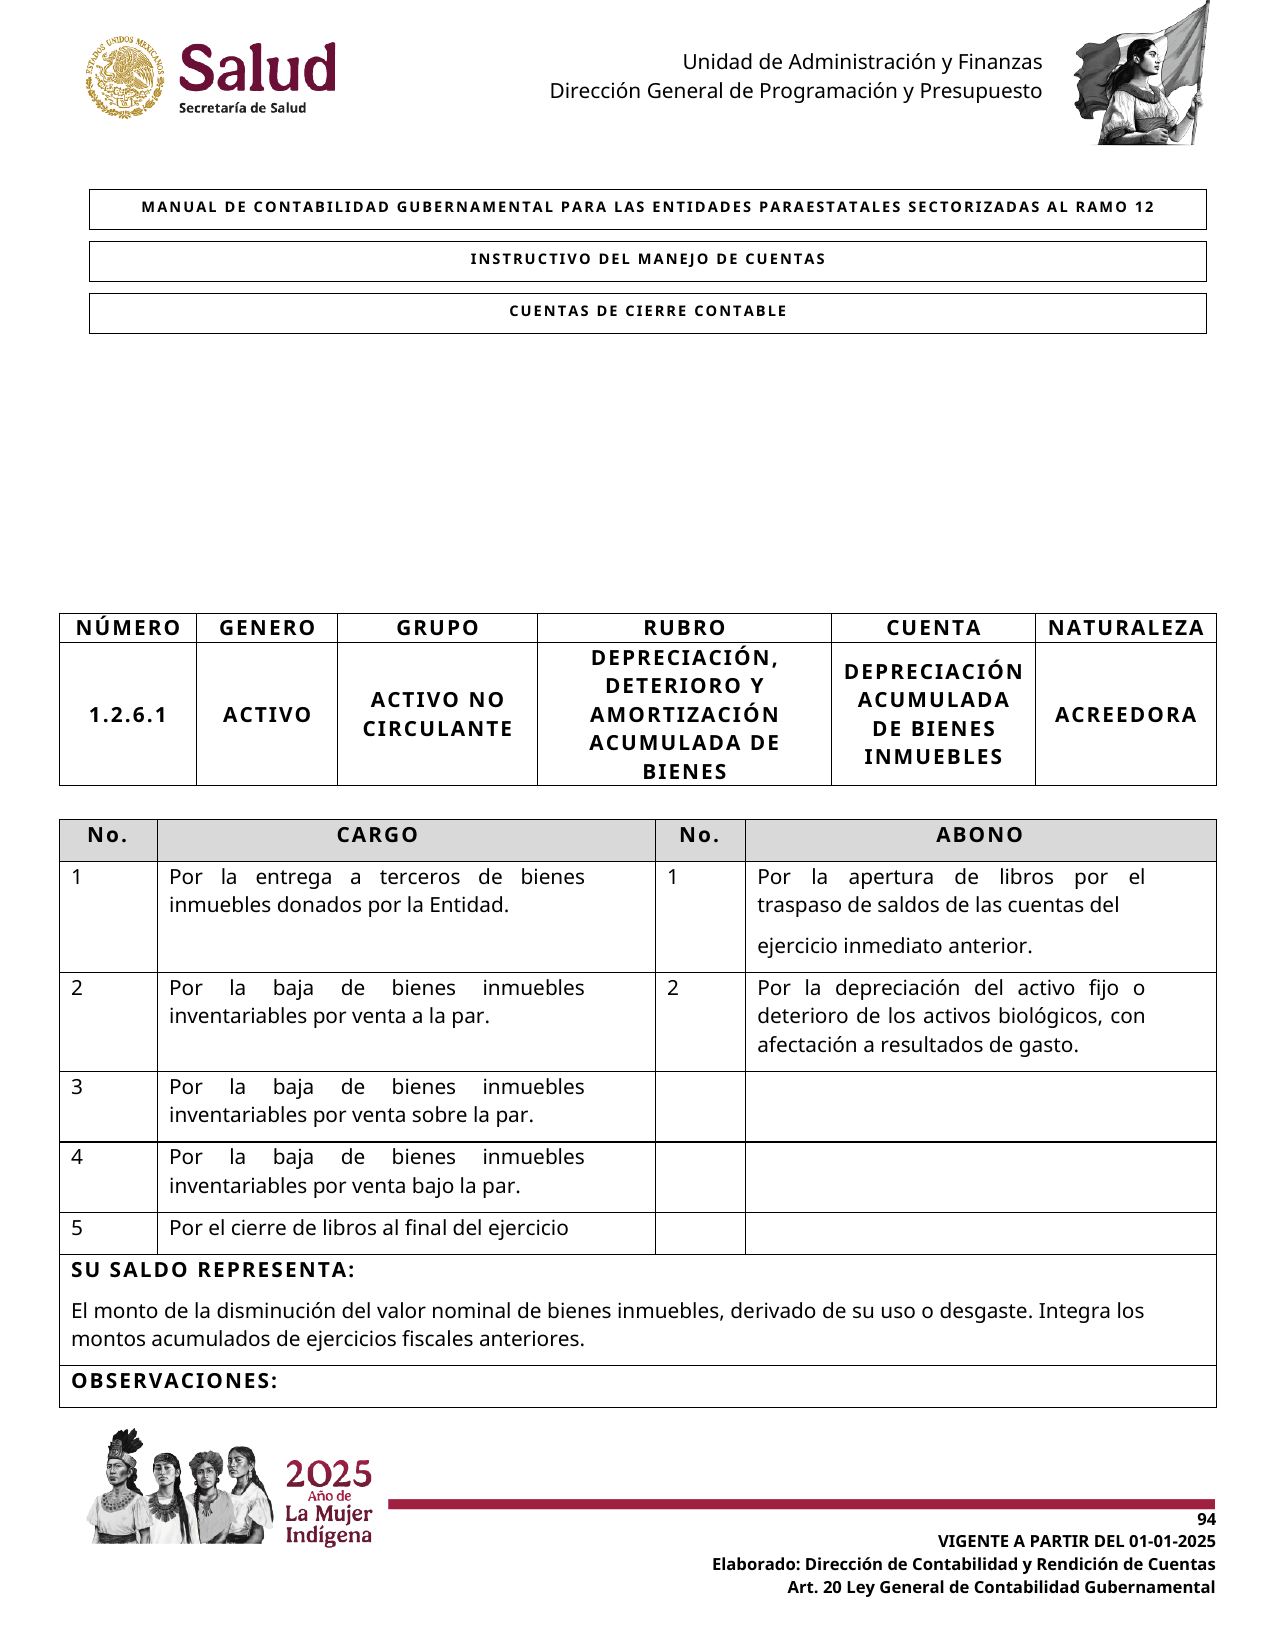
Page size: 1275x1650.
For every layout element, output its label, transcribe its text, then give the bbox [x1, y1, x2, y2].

table_header ABONO [746, 820, 1216, 861]
table_cell Por la depreciación del activo fijo o deterioro de los activos biológicos, con afectación a resultados de gasto. [746, 973, 1216, 1071]
table_cell 2 [60, 973, 157, 1071]
table_cell DEPRECIACIÓN ACUMULADA DE BIENES INMUEBLES [832, 643, 1035, 785]
table_cell DEPRECIACIÓN, DETERIORO Y AMORTIZACIÓN ACUMULADA DE BIENES [538, 643, 831, 785]
table_header NÚMERO [60, 614, 196, 642]
table_header CUENTA [832, 614, 1035, 642]
table_cell 3 [60, 1072, 157, 1141]
table_cell [746, 1213, 1216, 1254]
table_cell [656, 1143, 745, 1212]
table_cell 1 [60, 862, 157, 972]
table_cell 5 [60, 1213, 157, 1254]
table_header GENERO [197, 614, 337, 642]
table_cell [746, 1072, 1216, 1141]
table_cell Por el cierre de libros al final del ejercicio [158, 1213, 655, 1254]
table_cell 4 [60, 1143, 157, 1212]
table_header RUBRO [538, 614, 831, 642]
table_header GRUPO [338, 614, 537, 642]
table_cell Por la baja de bienes inmuebles inventariables por venta sobre la par. [158, 1072, 655, 1141]
table_cell Por la entrega a terceros de bienes inmuebles donados por la Entidad. [158, 862, 655, 972]
table_cell 2 [656, 973, 745, 1071]
table_cell 1.2.6.1 [60, 643, 196, 785]
table_cell ACTIVO NO CIRCULANTE [338, 643, 537, 785]
table_header No. [656, 820, 745, 861]
table_cell Por la apertura de libros por el traspaso de saldos de las cuentas del ejercicio inmediato anterior. [746, 862, 1216, 972]
table_cell [656, 1213, 745, 1254]
table_cell OBSERVACIONES: [60, 1366, 1216, 1407]
table_cell [746, 1143, 1216, 1212]
table_header No. [60, 820, 157, 861]
table_cell Por la baja de bienes inmuebles inventariables por venta bajo la par. [158, 1143, 655, 1212]
table_header NATURALEZA [1036, 614, 1216, 642]
table_cell SU SALDO REPRESENTA: El monto de la disminución del valor nominal de bienes inmuebles, derivado de su uso o desgaste. Integra los montos acumulados de ejercicios fiscales anteriores. [60, 1255, 1216, 1365]
table_cell Por la baja de bienes inmuebles inventariables por venta a la par. [158, 973, 655, 1071]
table_cell [656, 1072, 745, 1141]
table_cell ACREEDORA [1036, 643, 1216, 785]
table_cell 1 [656, 862, 745, 972]
table_cell ACTIVO [197, 643, 337, 785]
picture [9, 0, 1275, 1648]
table_header CARGO [158, 820, 655, 861]
